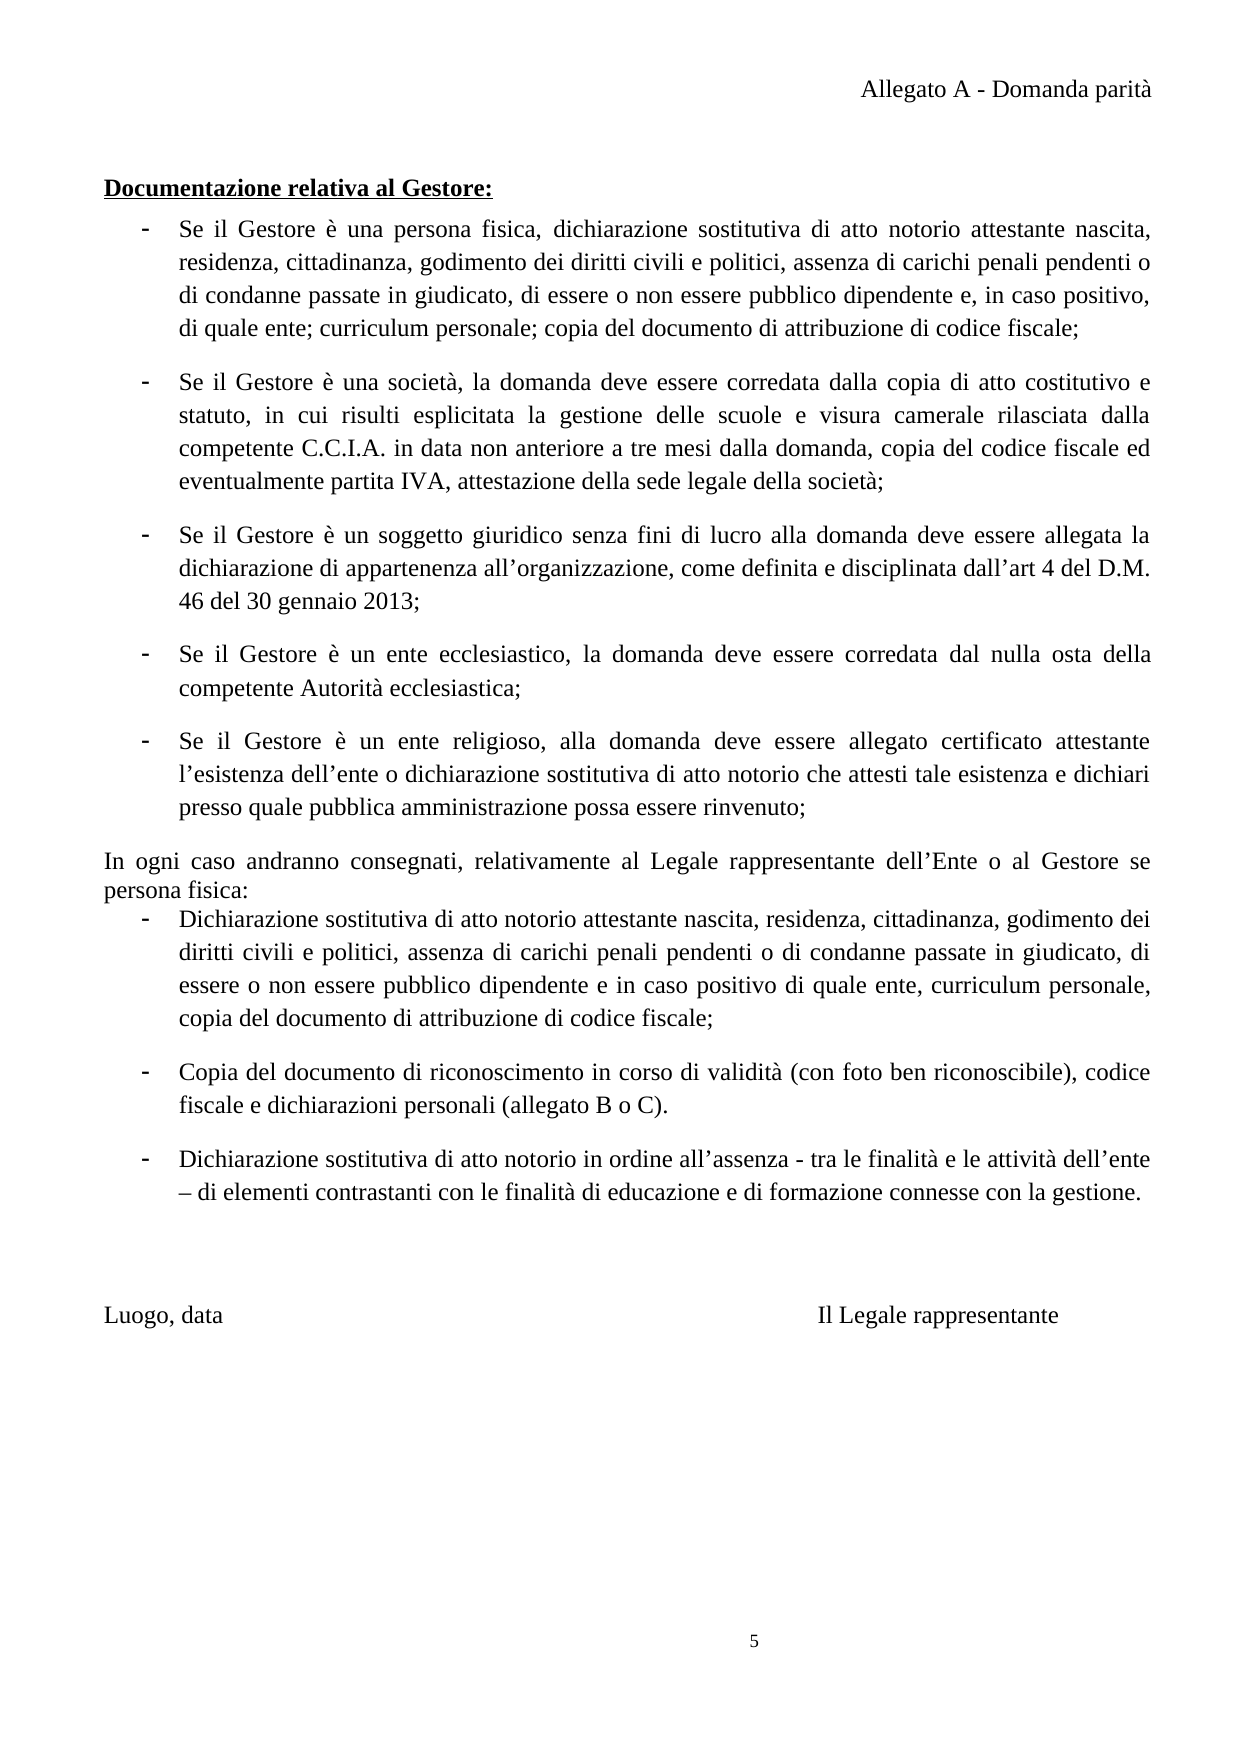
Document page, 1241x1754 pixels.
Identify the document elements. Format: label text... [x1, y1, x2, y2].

text Documentazione relativa al Gestore: [103, 173, 1152, 201]
list Se il Gestore è un ente ecclesiastico, la domanda deve essere corredata dal nulla osta della competente Autorità ecclesiastica; [141, 639, 1152, 701]
list Se il Gestore è un ente religioso, alla domanda deve essere allegato certificato attestante l’esistenza dell’ente o dichiarazione sostitutiva di atto notorio che attesti tale esistenza e dichiari presso quale pubblica amministrazione possa essere rinvenuto; [141, 726, 1152, 821]
list Se il Gestore è un soggetto giuridico senza fini di lucro alla domanda deve essere allegata la dichiarazione di appartenenza all’organizzazione, come definita e disciplinata dall’art 4 del D.M. 46 del 30 gennaio 2013; [141, 520, 1152, 614]
text Luogo, data Il Legale rappresentante [103, 1301, 1152, 1329]
list Dichiarazione sostitutiva di atto notorio in ordine all’assenza - tra le finalità e le attività dell’ente – di elementi contrastanti con le finalità di educazione e di formazione connesse con la gestione. [141, 1144, 1152, 1205]
list Copia del documento di riconoscimento in corso di validità (con foto ben riconoscibile), codice fiscale e dichiarazioni personali (allegato B o C). [141, 1057, 1152, 1118]
list Se il Gestore è una società, la domanda deve essere corredata dalla copia di atto costitutivo e statuto, in cui risulti esplicitata la gestione delle scuole e visura camerale rilasciata dalla competente C.C.I.A. in data non anteriore a tre mesi dalla domanda, copia del codice fiscale ed eventualmente partita IVA, attestazione della sede legale della società; [141, 367, 1152, 494]
list Se il Gestore è una persona fisica, dichiarazione sostitutiva di atto notorio attestante nascita, residenza, cittadinanza, godimento dei diritti civili e politici, assenza di carichi penali pendenti o di condanne passate in giudicato, di essere o non essere pubblico dipendente e, in caso positivo, di quale ente; curriculum personale; copia del documento di attribuzione di codice fiscale; [141, 214, 1152, 342]
text In ogni caso andranno consegnati, relativamente al Legale rappresentante dell’Ente o al Gestore se persona fisica: [103, 846, 1152, 904]
list Dichiarazione sostitutiva di atto notorio attestante nascita, residenza, cittadinanza, godimento dei diritti civili e politici, assenza di carichi penali pendenti o di condanne passate in giudicato, di essere o non essere pubblico dipendente e in caso positivo di quale ente, curriculum personale, copia del documento di attribuzione di codice fiscale; [141, 904, 1152, 1032]
